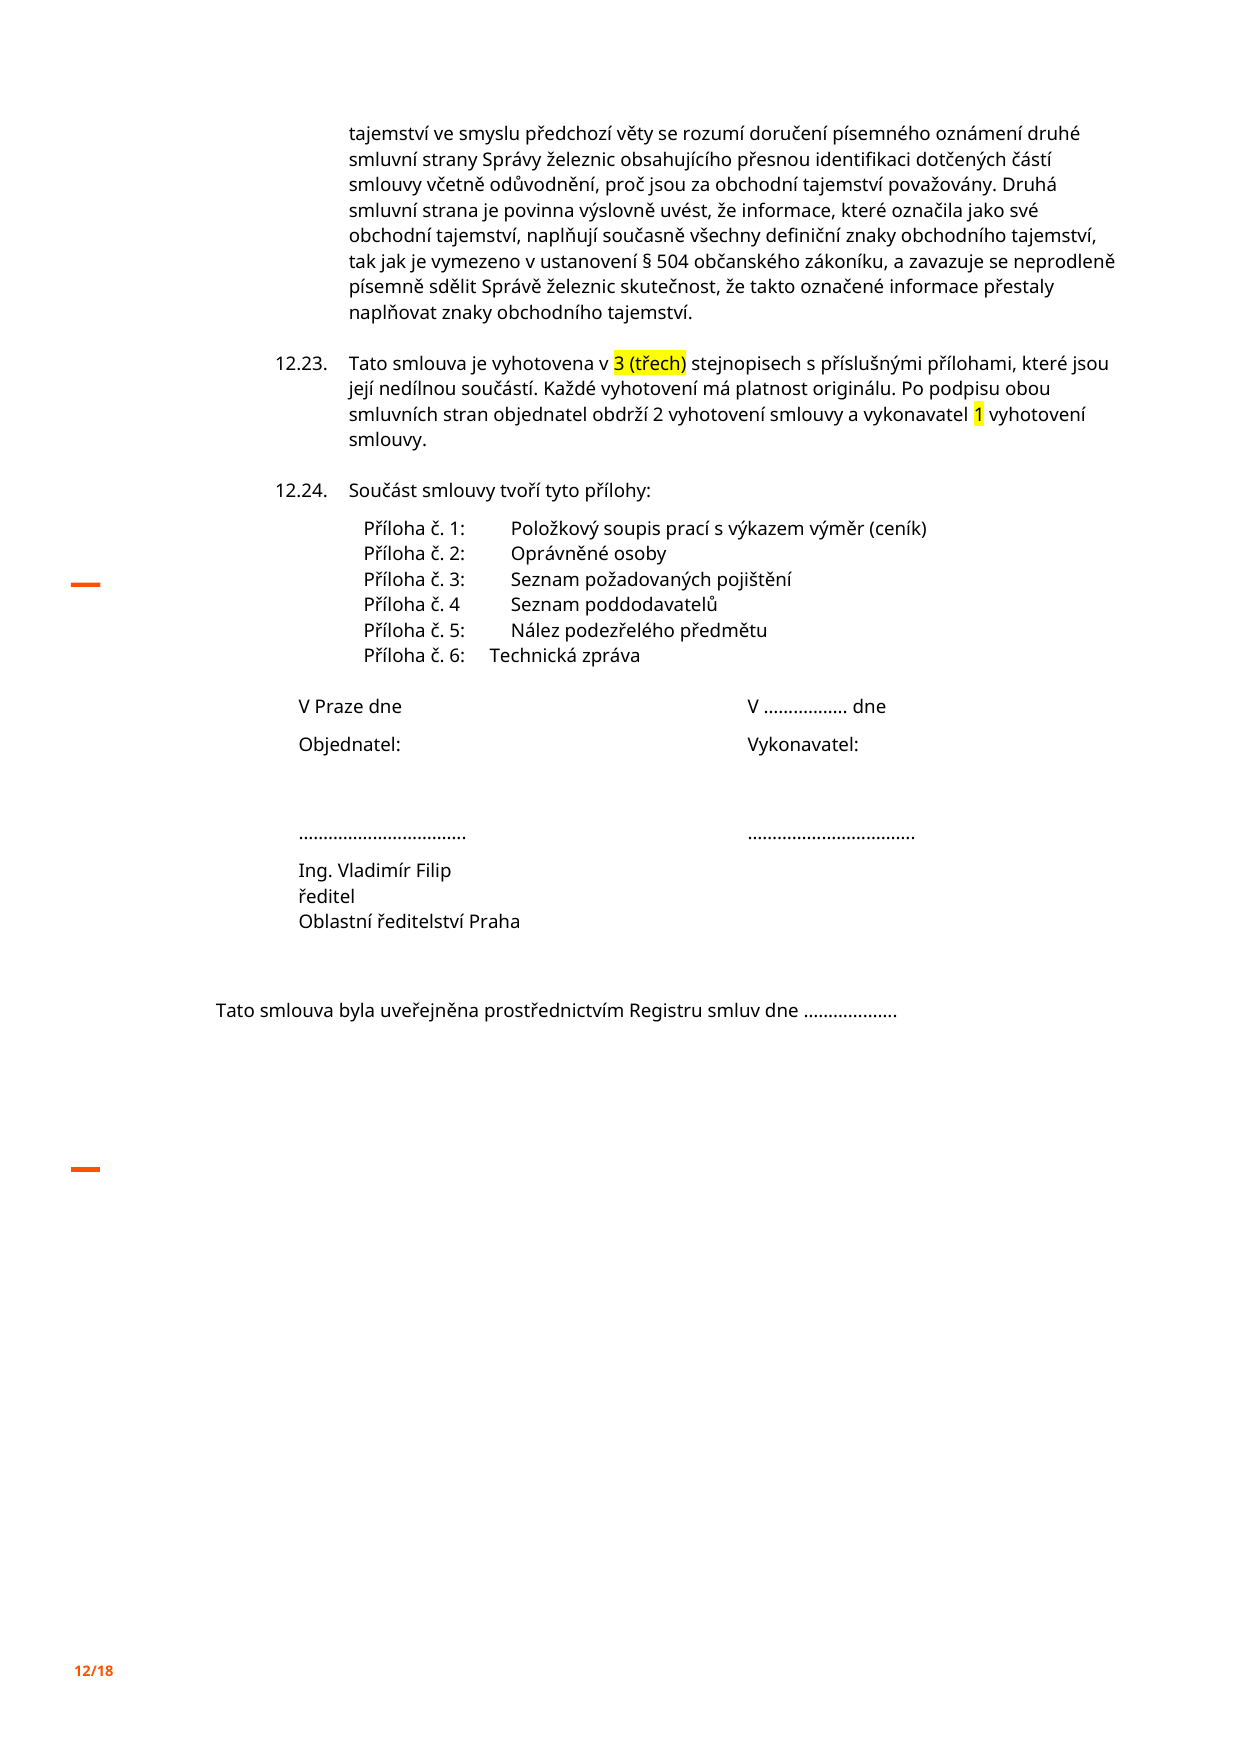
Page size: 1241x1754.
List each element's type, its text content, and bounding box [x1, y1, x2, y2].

text Příloha č. 6: Technická zpráva [363, 642, 1122, 668]
text ……………………………. ……………………………. [298, 819, 1122, 845]
text Oblastní ředitelství Praha [298, 909, 1122, 934]
text Příloha č. 5: Nález podezřelého předmětu [363, 617, 1122, 642]
text Příloha č. 3: Seznam požadovaných pojištění [363, 566, 1122, 591]
text Tato smlouva byla uveřejněna prostřednictvím Registru smluv dne ………………. [216, 997, 1122, 1023]
text Objednatel: Vykonavatel: [298, 731, 1122, 757]
text Příloha č. 4 Seznam poddodavatelů [363, 591, 1122, 617]
list Tato smlouva je vyhotovena v 3 (třech) stejnopisech s příslušnými přílohami, které jsou její nedílnou součástí. Každé vyhotovení má platnost originálu. Po podpisu obou smluvních stran objednatel obdrží 2 vyhotovení smlouvy a vykonavatel 1 vyhotovení smlouvy. [275, 350, 1122, 452]
text Příloha č. 1: Položkový soupis prací s výkazem výměr (ceník) [289, 515, 1122, 540]
text Ing. Vladimír Filip [298, 858, 1122, 883]
list Součást smlouvy tvoří tyto přílohy: [275, 477, 1122, 502]
text V Praze dne V …………….. dne [298, 693, 1122, 718]
text Příloha č. 2: Oprávněné osoby [363, 540, 1122, 566]
text ředitel [298, 883, 1122, 909]
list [275, 121, 1122, 325]
